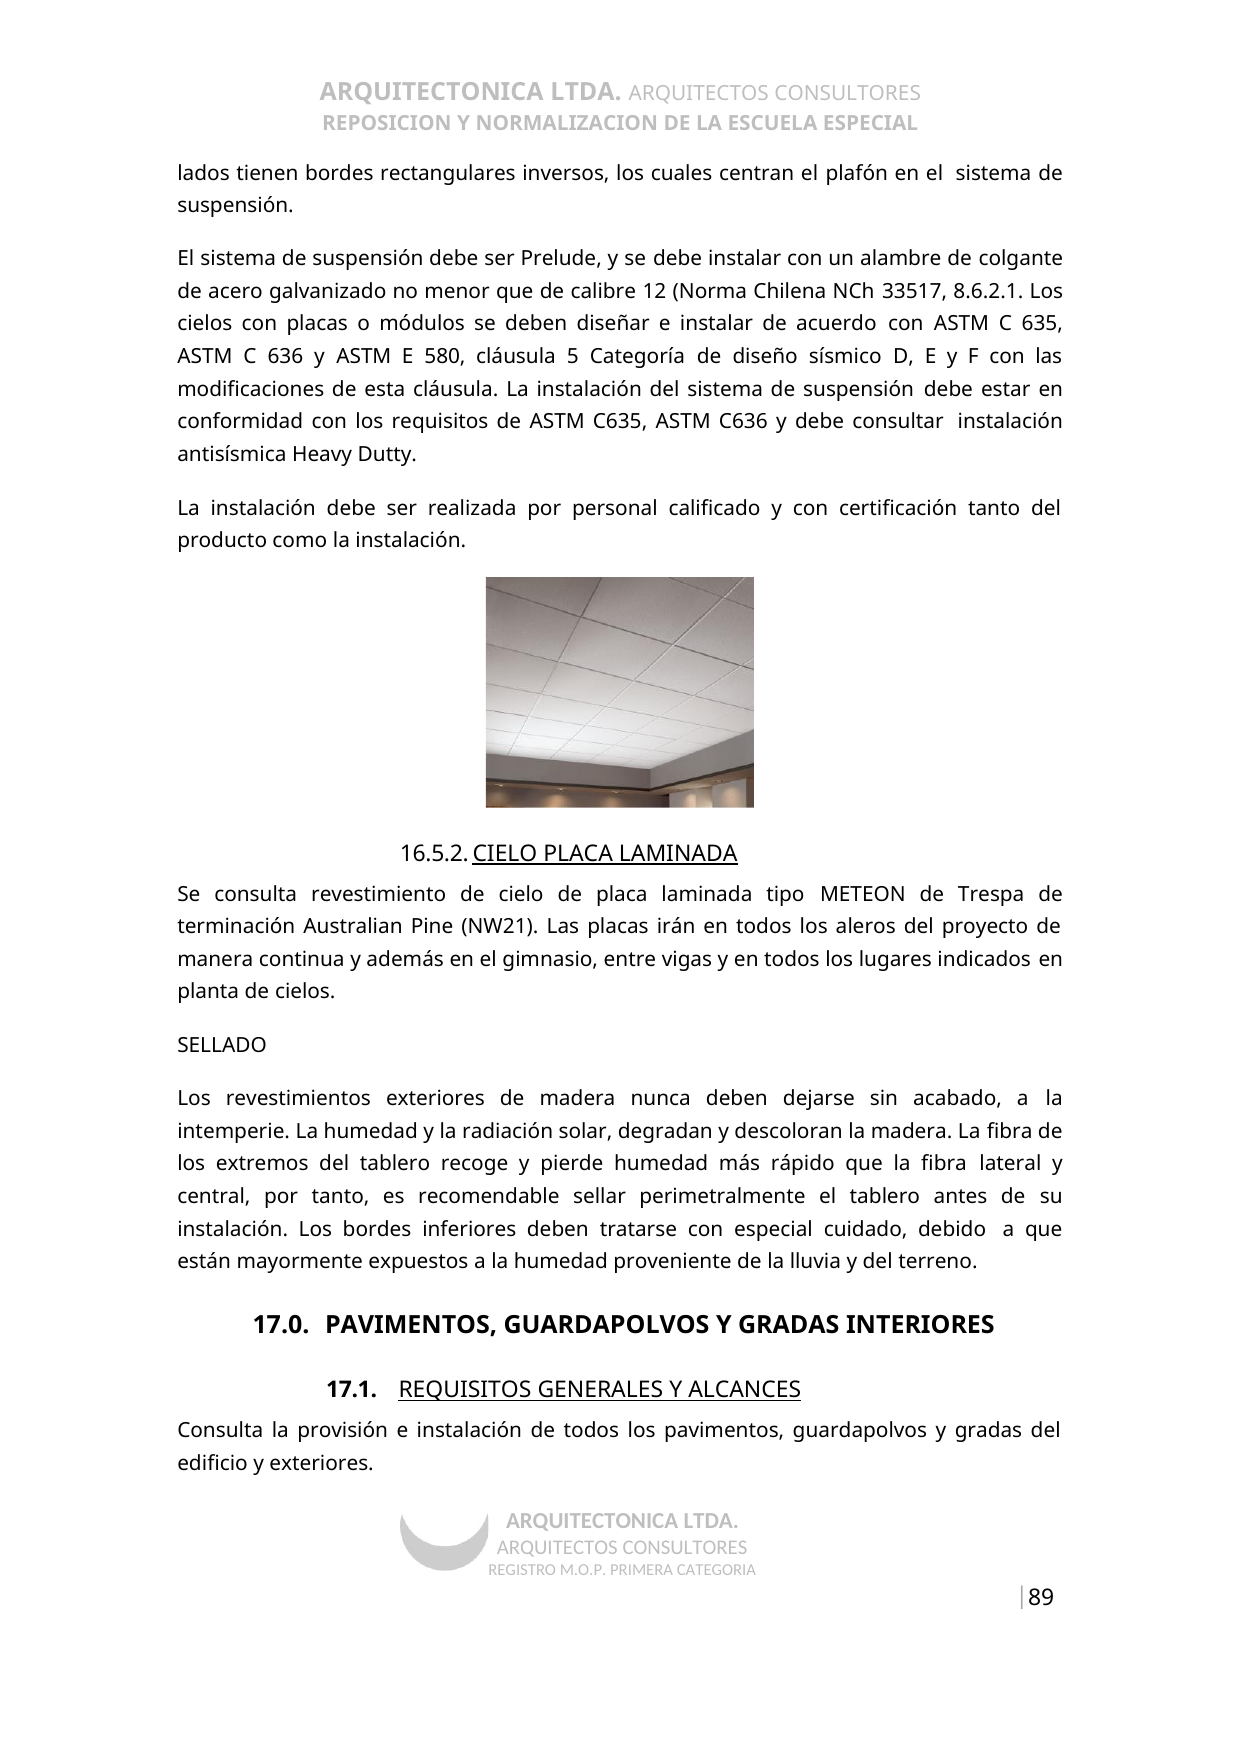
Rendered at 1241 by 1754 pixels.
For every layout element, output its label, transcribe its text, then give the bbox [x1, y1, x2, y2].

subtitle PAVIMENTOS, GUARDAPOLVOS Y GRADAS INTERIORES [252, 1306, 1223, 1340]
text Consulta la provisión e instalación de todos los pavimentos, guardapolvos y gradas del edificio y exteriores. [177, 1415, 1062, 1476]
picture [399, 1513, 489, 1571]
text La instalación debe ser realizada por personal calificado y con certificación tanto del producto como la instalación. [177, 493, 1062, 553]
text lados tienen bordes rectangulares inversos, los cuales centran el plafón en el sistema de suspensión. [177, 158, 1063, 219]
subtitle REQUISITOS GENERALES Y ALCANCES [326, 1373, 1223, 1404]
text SELLADO [177, 1030, 1062, 1058]
text Se consulta revestimiento de cielo de placa laminada tipo METEON de Trespa de terminación Australian Pine (NW21). Las placas irán en todos los aleros del proyecto de manera continua y además en el gimnasio, entre vigas y en todos los lugares indicados en planta de cielos. [177, 879, 1063, 1005]
picture [485, 577, 754, 808]
text El sistema de suspensión debe ser Prelude, y se debe instalar con un alambre de colgante de acero galvanizado no menor que de calibre 12 (Norma Chilena NCh 33517, 8.6.2.1. Los cielos con placas o módulos se deben diseñar e instalar de acuerdo con ASTM C 635, ASTM C 636 y ASTM E 580, cláusula 5 Categoría de diseño sísmico D, E y F con las modificaciones de esta cláusula. La instalación del sistema de suspensión debe estar en conformidad con los requisitos de ASTM C635, ASTM C636 y debe consultar instalación antisísmica Heavy Dutty. [177, 243, 1063, 467]
text Los revestimientos exteriores de madera nunca deben dejarse sin acabado, a la intemperie. La humedad y la radiación solar, degradan y descoloran la madera. La fibra de los extremos del tablero recoge y pierde humedad más rápido que la fibra lateral y central, por tanto, es recomendable sellar perimetralmente el tablero antes de su instalación. Los bordes inferiores deben tratarse con especial cuidado, debido a que están mayormente expuestos a la humedad proveniente de la lluvia y del terreno. [177, 1083, 1062, 1275]
subtitle CIELO PLACA LAMINADA [399, 837, 1223, 868]
